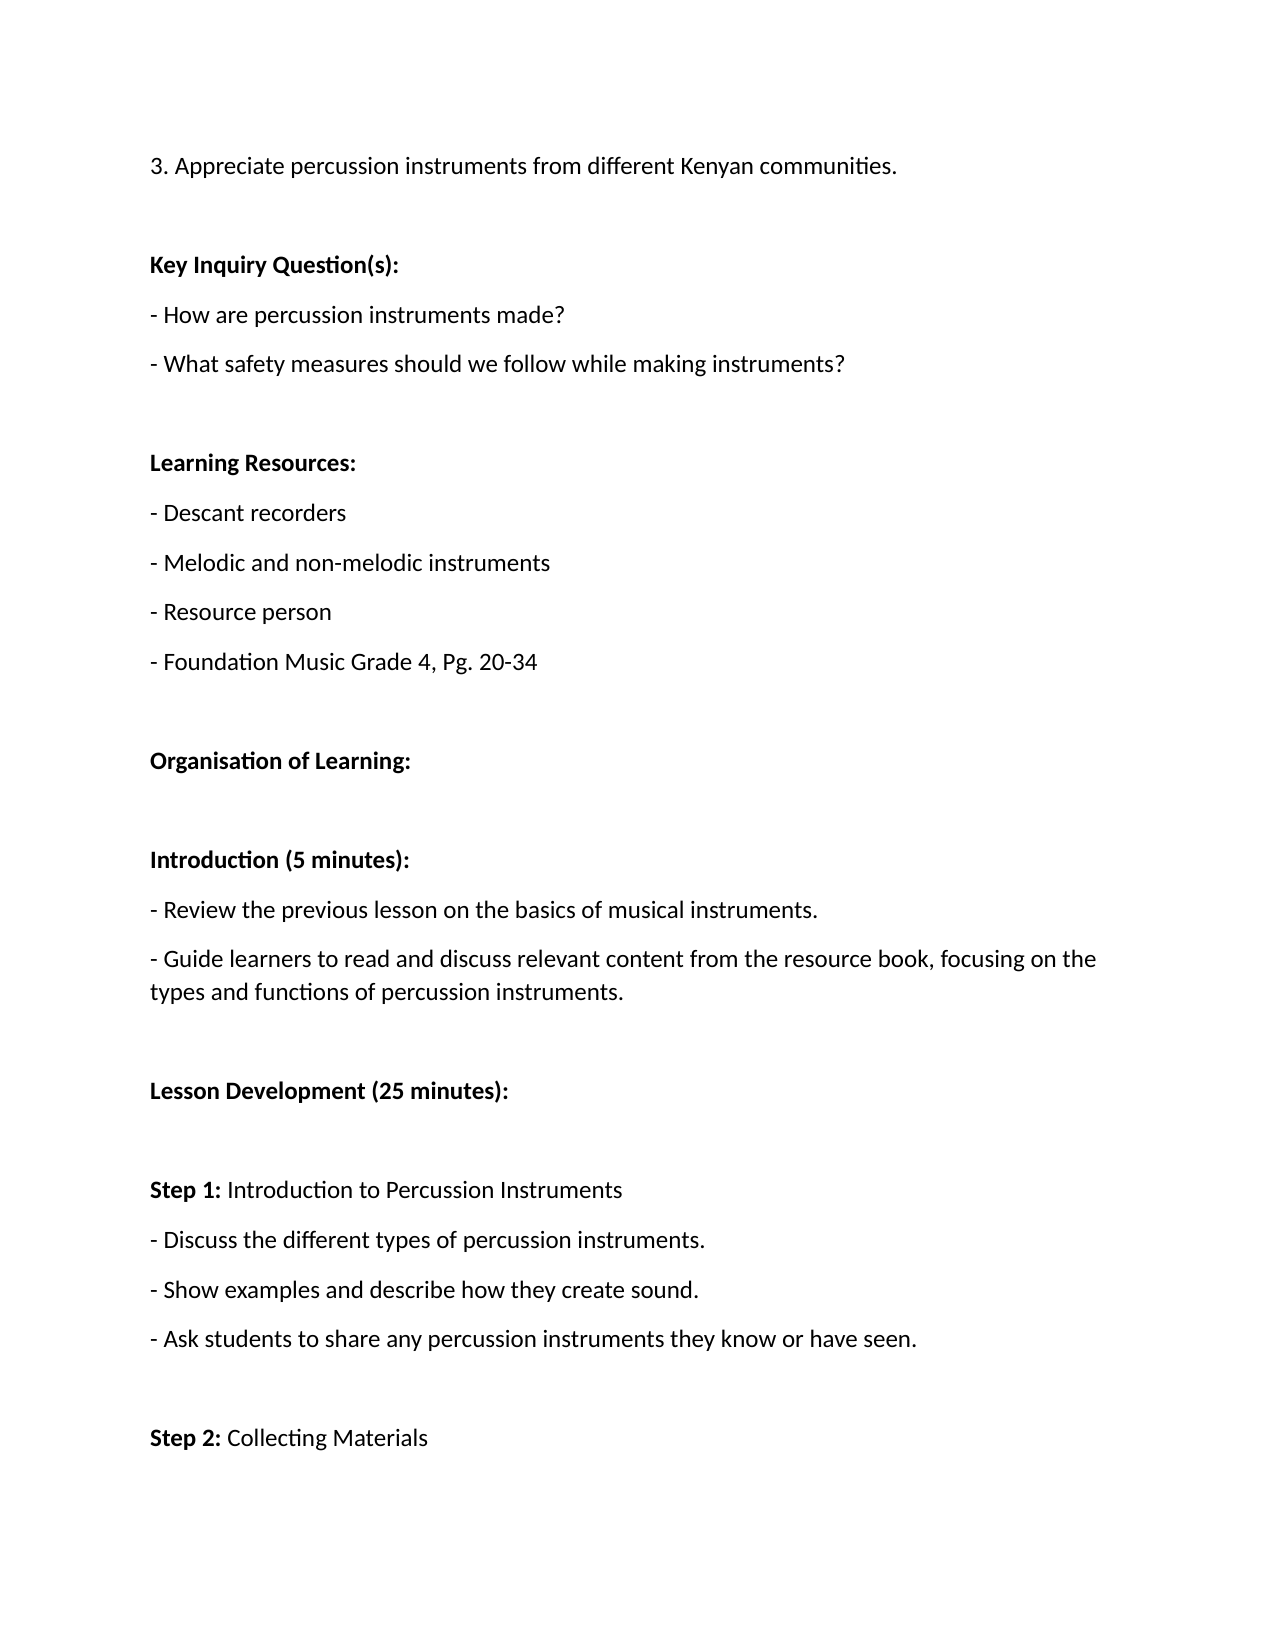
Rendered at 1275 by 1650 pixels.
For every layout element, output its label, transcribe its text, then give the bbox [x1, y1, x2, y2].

text Key Inquiry Question(s): [150, 249, 1125, 280]
text - Foundation Music Grade 4, Pg. 20-34 [150, 646, 1125, 676]
text - Discuss the different types of percussion instruments. [150, 1224, 1125, 1255]
text 3. Appreciate percussion instruments from different Kenyan communities. [150, 150, 1125, 181]
text - Show examples and describe how they create sound. [150, 1274, 1125, 1304]
text - Ask students to share any percussion instruments they know or have seen. [150, 1323, 1125, 1354]
text Learning Resources: [150, 447, 1125, 478]
text - Review the previous lesson on the basics of musical instruments. [150, 894, 1125, 924]
text Lesson Development (25 minutes): [150, 1075, 1125, 1106]
text Step 1: Introduction to Percussion Instruments [150, 1174, 1125, 1205]
text Step 2: Collecting Materials [150, 1422, 1125, 1453]
text - How are percussion instruments made? [150, 299, 1125, 329]
text - Resource person [150, 596, 1125, 627]
text - What safety measures should we follow while making instruments? [150, 348, 1125, 379]
text - Guide learners to read and discuss relevant content from the resource book, focusing on the types and functions of percussion instruments. [150, 943, 1125, 1007]
text Organisation of Learning: [150, 745, 1125, 776]
text Introduction (5 minutes): [150, 844, 1125, 875]
text - Descant recorders [150, 497, 1125, 528]
text - Melodic and non-melodic instruments [150, 547, 1125, 577]
